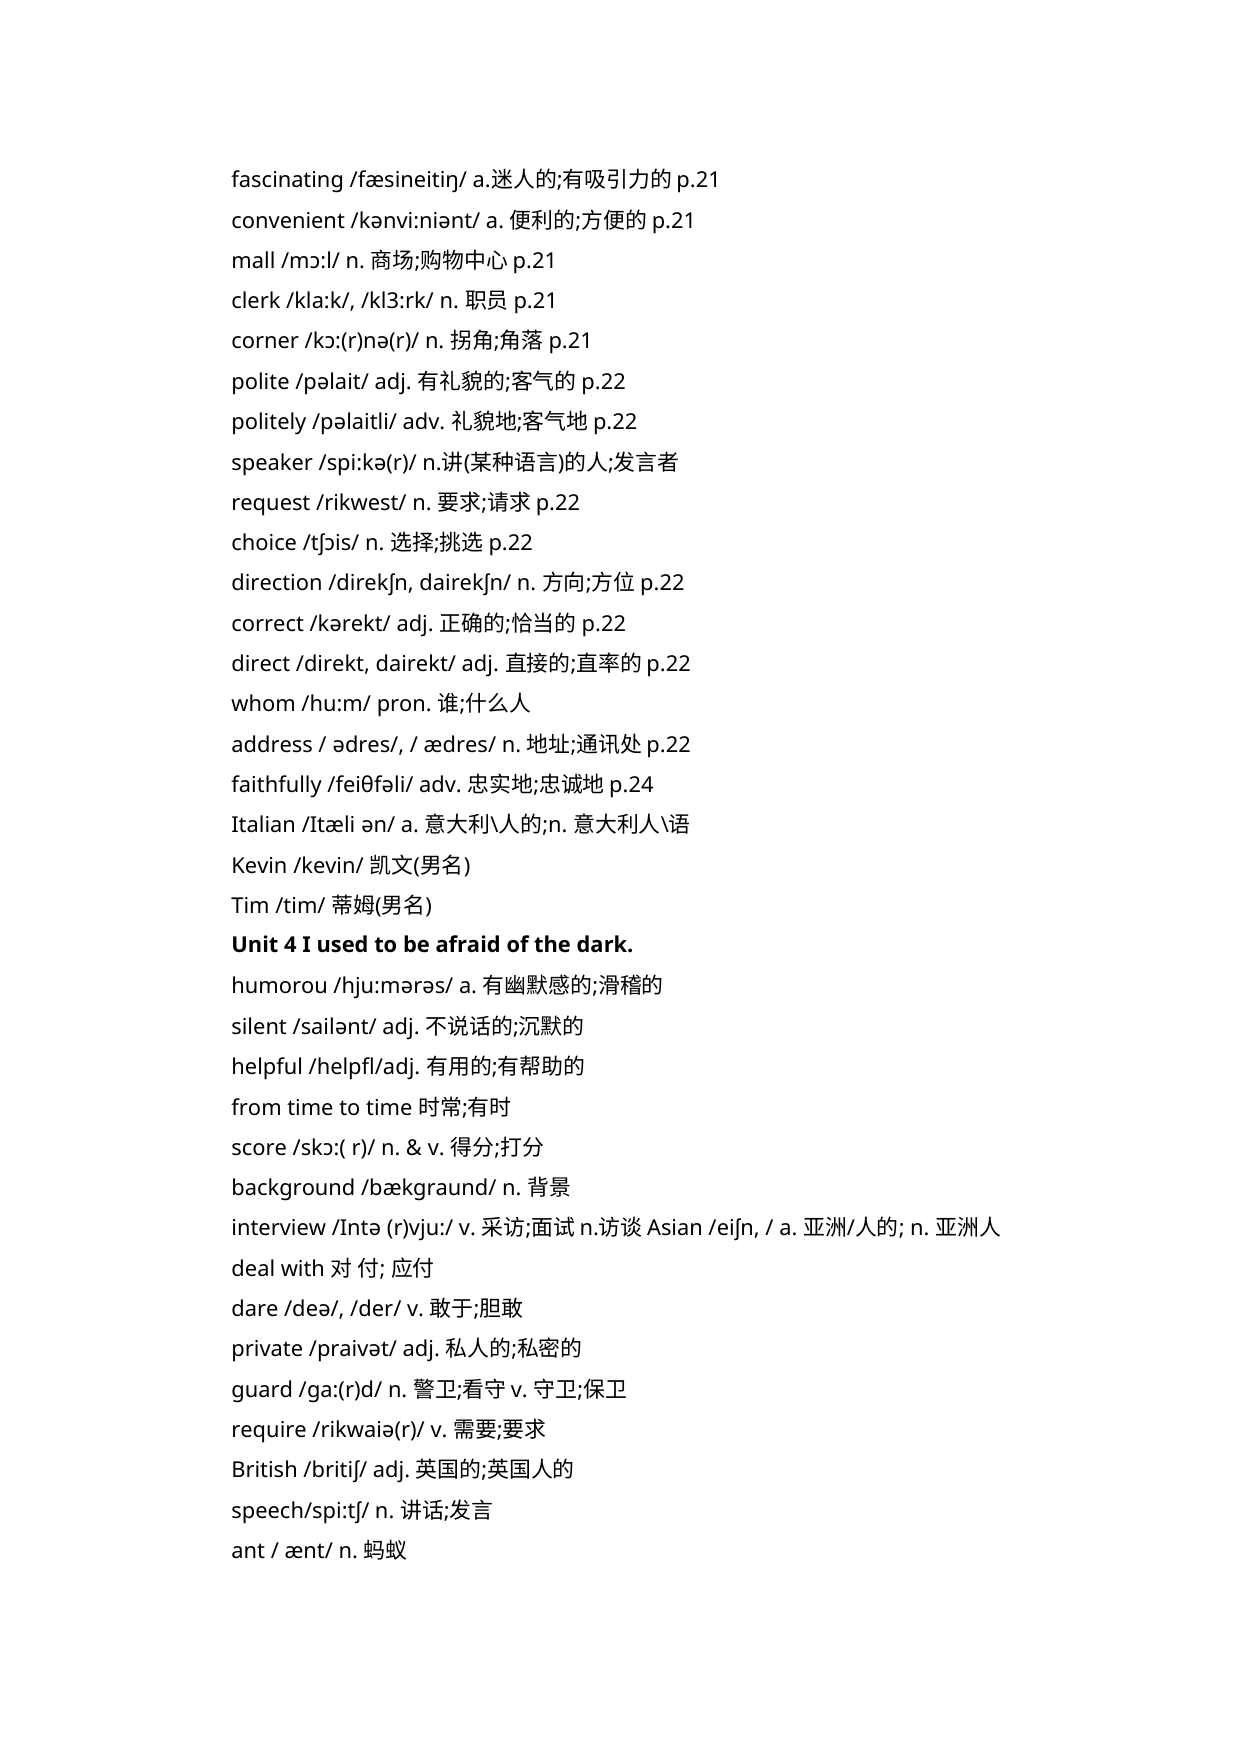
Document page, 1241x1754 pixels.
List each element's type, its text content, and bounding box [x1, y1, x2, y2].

text silent /sailənt/ adj. 不说话的;沉默的 [187, 1008, 1053, 1041]
text speaker /spi:kə(r)/ n.讲(某种语言)的人;发言者 [187, 444, 1053, 477]
text request /rikwest/ n. 要求;请求 p.22 [187, 484, 1053, 517]
text dare /deə/, /der/ v. 敢于;胆敢 [187, 1291, 1053, 1323]
text interview /Intə (r)vju:/ v. 采访;面试n.访谈Asian /eiʃn, / a. 亚洲/人的; n. 亚洲人 [187, 1210, 1053, 1243]
text helpful /helpfl/adj. 有用的;有帮助的 [187, 1049, 1053, 1081]
text corner /kɔ:(r)nə(r)/ n. 拐角;角落 p.21 [187, 323, 1053, 356]
text fascinating /fæsineitiŋ/ a.迷人的;有吸引力的p.21 [187, 162, 1053, 194]
text correct /kərekt/ adj. 正确的;恰当的 p.22 [187, 605, 1053, 638]
text background /bækgraund/ n. 背景 [187, 1170, 1053, 1202]
text humorou /hju:mərəs/ a. 有幽默感的;滑稽的 [187, 968, 1053, 1001]
text guard /ga:(r)d/ n. 警卫;看守v. 守卫;保卫 [187, 1371, 1053, 1404]
text private /praivət/ adj. 私人的;私密的 [187, 1331, 1053, 1363]
text polite /pəlait/ adj. 有礼貌的;客气的 p.22 [187, 363, 1053, 396]
text British /britiʃ/ adj. 英国的;英国人的 [187, 1452, 1053, 1484]
text speech/spi:tʃ/ n. 讲话;发言 [187, 1492, 1053, 1525]
text address / ədres/, / ædres/ n. 地址;通讯处p.22 [187, 726, 1053, 759]
text clerk /kla:k/, /kl3:rk/ n. 职员 p.21 [187, 283, 1053, 315]
text Italian /Itæli ən/ a. 意大利\人的;n. 意大利人\语 [187, 807, 1053, 839]
text direct /direkt, dairekt/ adj. 直接的;直率的p.22 [187, 646, 1053, 678]
text score /skɔ:( r)/ n. & v. 得分;打分 [187, 1129, 1053, 1162]
text politely /pəlaitli/ adv. 礼貌地;客气地 p.22 [187, 404, 1053, 436]
text mall /mɔ:l/ n. 商场;购物中心 p.21 [187, 243, 1053, 275]
text ant / ænt/ n. 蚂蚁 [187, 1533, 1053, 1565]
text whom /hu:m/ pron. 谁;什么人 [187, 686, 1053, 718]
text direction /direkʃn, dairekʃn/ n. 方向;方位 p.22 [187, 565, 1053, 598]
text faithfully /feiθfəli/ adv. 忠实地;忠诚地p.24 [187, 767, 1053, 799]
text choice /tʃɔis/ n. 选择;挑选 p.22 [187, 525, 1053, 557]
text Kevin /kevin/ 凯文(男名) [187, 847, 1053, 880]
text require /rikwaiə(r)/ v. 需要;要求 [187, 1412, 1053, 1444]
text from time to time 时常;有时 [187, 1089, 1053, 1122]
text Tim /tim/ 蒂姆(男名) [187, 888, 1053, 920]
text convenient /kənvi:niənt/ a. 便利的;方便的 p.21 [187, 202, 1053, 235]
text Unit 4 I used to be afraid of the dark. [187, 928, 1053, 960]
text deal with 对 付; 应付 [187, 1250, 1053, 1283]
